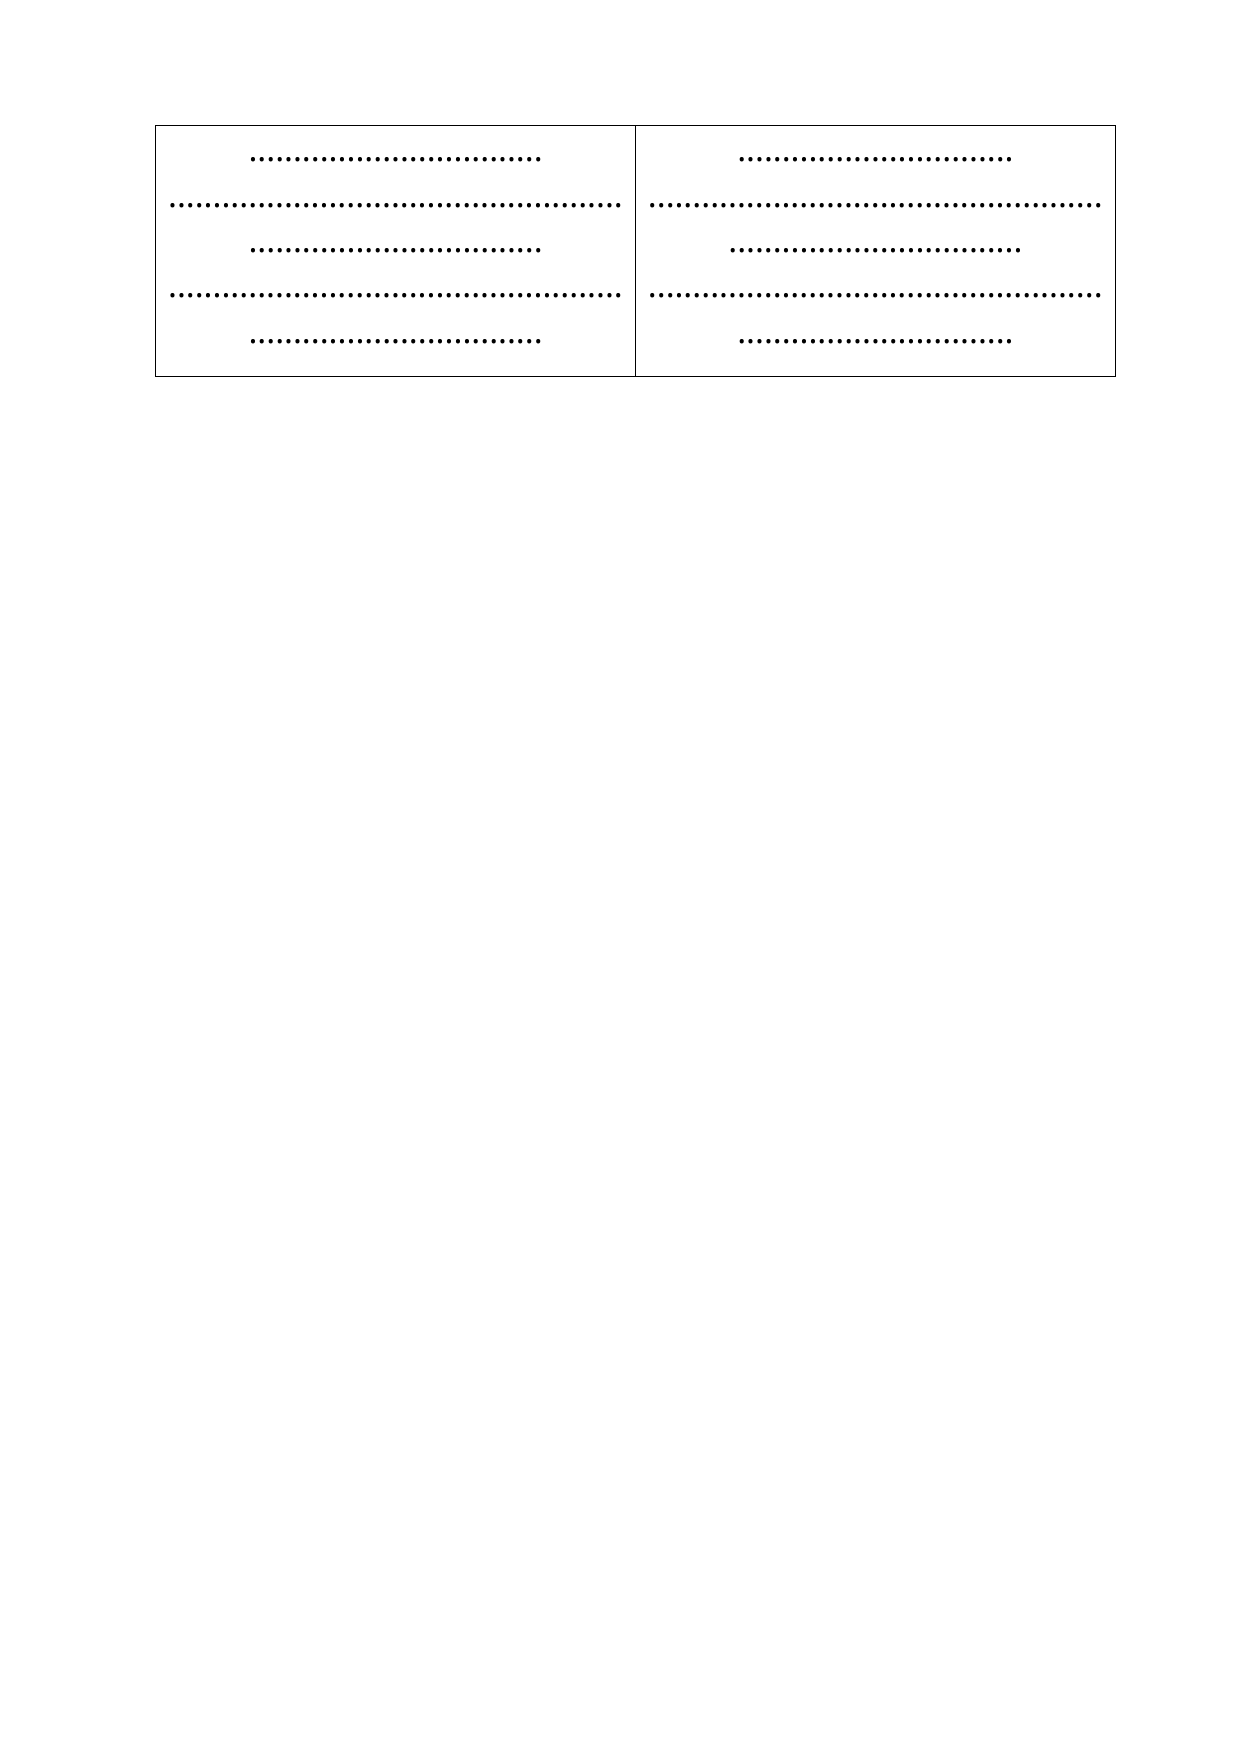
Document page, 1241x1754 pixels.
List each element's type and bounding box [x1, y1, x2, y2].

table_cell [156, 126, 635, 376]
table_cell [636, 126, 1115, 376]
